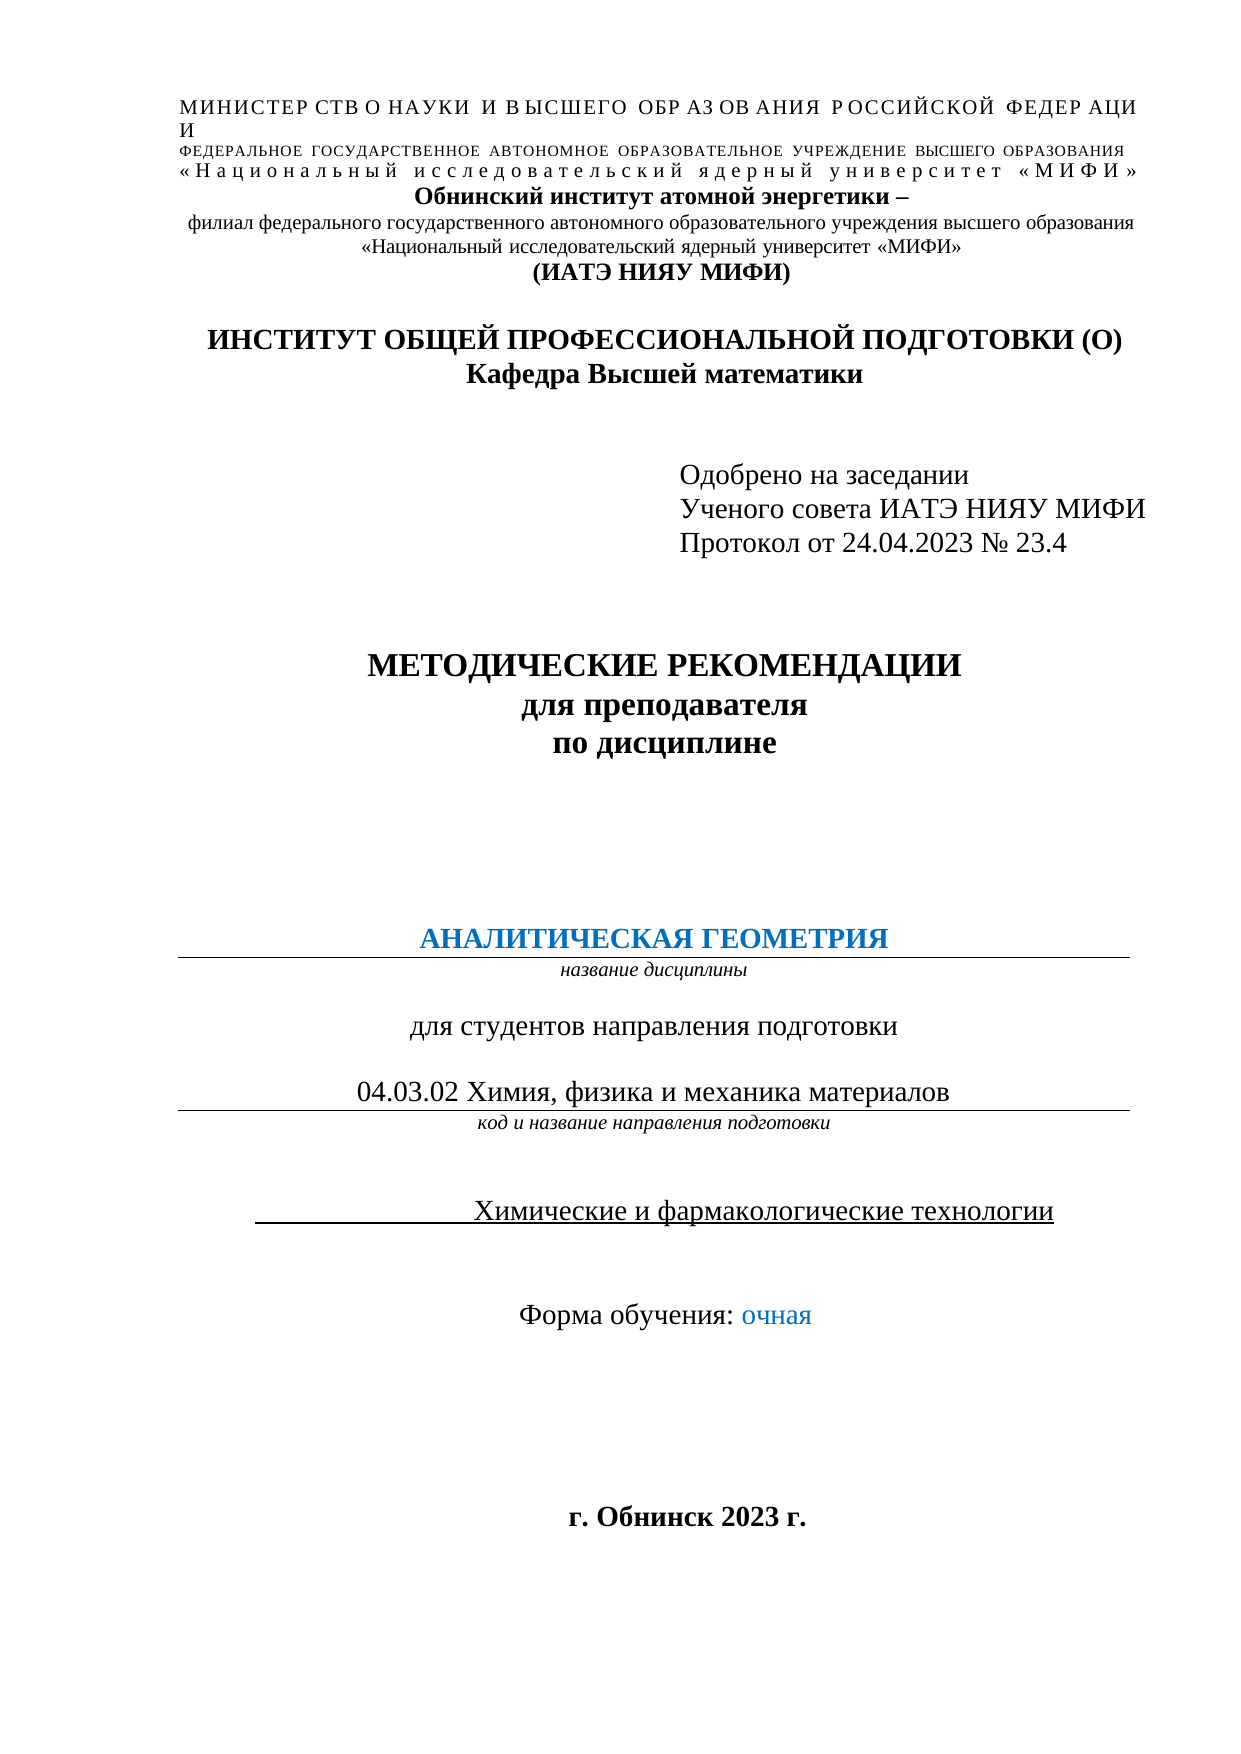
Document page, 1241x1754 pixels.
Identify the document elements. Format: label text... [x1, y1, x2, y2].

table_cell 04.03.02 Химия, физика и механика материалов [178, 1060, 1130, 1110]
title МЕТОДИЧЕСКИЕ РЕКОМЕНДАЦИИ [143, 645, 1185, 684]
text Кафедра Высшей математики [144, 356, 1185, 389]
table_cell Химические и фармакологические технологии [178, 1165, 1130, 1229]
table_header АНАЛИТИЧЕСКАЯ ГЕОМЕТРИЯ [178, 924, 1130, 957]
table_cell код и название направления подготовки [178, 1111, 1130, 1165]
text Ученого совета ИАТЭ НИЯУ МИФИ Протокол от 24.04.2023 № 23.4 [679, 491, 1198, 558]
title для преподавателя по дисциплине [507, 684, 822, 760]
table_cell Обнинский институт атомной энергетики – филиал федерального государственного автономного образовательного учреждения высшего образования «Национальный исследовательский ядерный университет «МИФИ» (ИАТЭ НИЯУ МИФИ) [174, 182, 1148, 287]
table_cell для студентов направления подготовки [178, 995, 1130, 1059]
subtitle г. Обнинск 2023 г. [129, 1499, 807, 1533]
table_cell название дисциплины [178, 958, 1130, 995]
text Одобрено на заседании [679, 458, 1198, 491]
subtitle ИНСТИТУТ ОБЩЕЙ ПРОФЕССИОНАЛЬНОЙ ПОДГОТОВКИ (О) [144, 322, 1185, 356]
text Форма обучения: очная [129, 1297, 812, 1331]
table_header МИНИСТЕР СТВ О НАУКИ И В ЫСШЕГО ОБР АЗ ОВ АНИЯ Р ОССИЙСКОЙ ФЕДЕР АЦИ И ФЕДЕРАЛЬНОЕ ГОСУДАРСТВЕННОЕ АВТОНОМНОЕ ОБРАЗОВАТЕЛЬНОЕ УЧРЕЖДЕНИЕ ВЫСШЕГО ОБРАЗОВАНИЯ « Н а ц и о н а л ь н ы й и с с л е д о в а т е л ь с к и й я д е р н ы й у н и в е р с и т е т « М И Ф И » [174, 96, 1148, 182]
